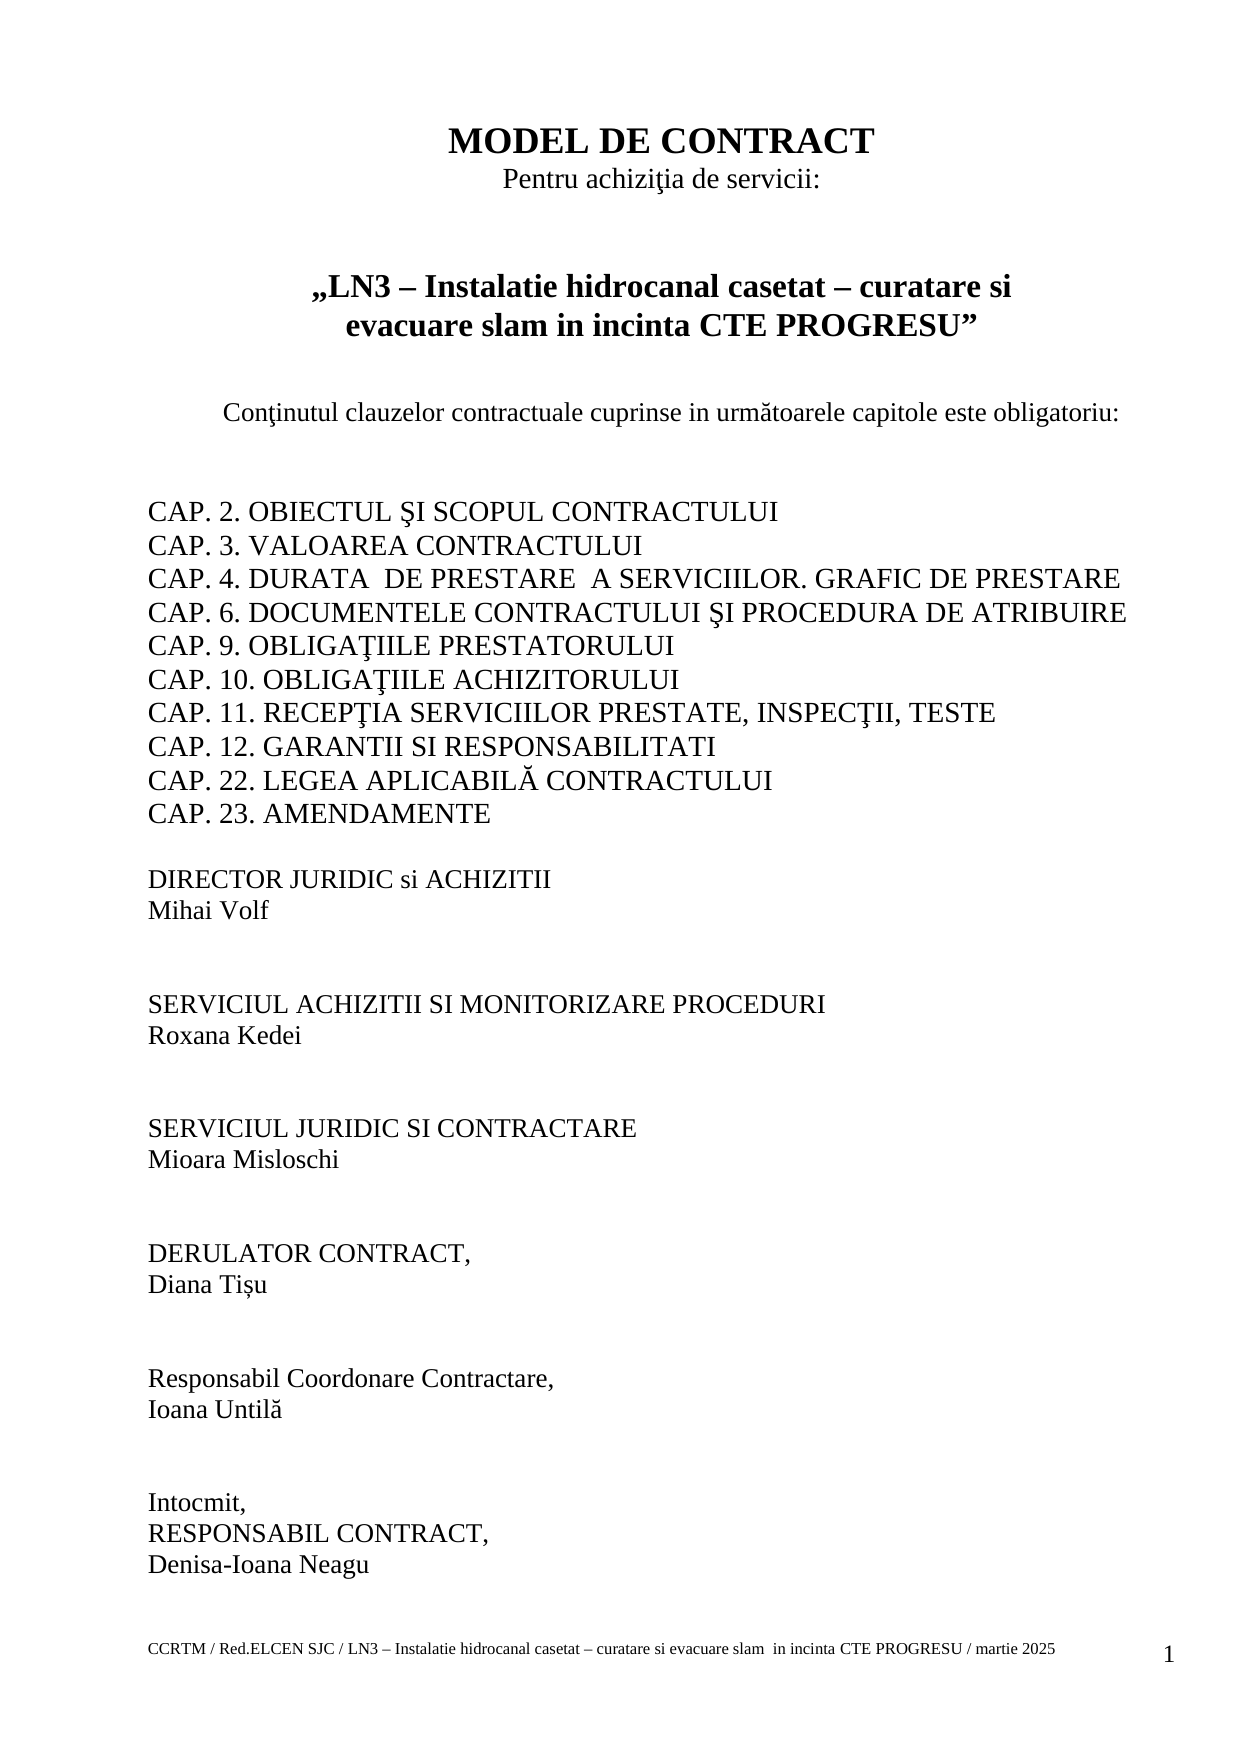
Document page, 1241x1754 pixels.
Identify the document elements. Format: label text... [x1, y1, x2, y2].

text Conţinutul clauzelor contractuale cuprinse in următoarele capitole este obligatoriu: [148, 396, 1175, 427]
text CAP. 10. OBLIGAŢIILE ACHIZITORULUI [148, 662, 1175, 696]
text SERVICIUL ACHIZITII SI MONITORIZARE PROCEDURI [148, 988, 1175, 1019]
text Mioara Misloschi [148, 1144, 1175, 1175]
text Diana Tișu [148, 1268, 1175, 1299]
subtitle MODEL DE CONTRACT [148, 118, 1175, 161]
text RESPONSABIL CONTRACT, [148, 1517, 1175, 1548]
text „LN3 – Instalatie hidrocanal casetat – curatare si [148, 267, 1175, 305]
text DERULATOR CONTRACT, [148, 1237, 1175, 1268]
text Ioana Untilă [148, 1393, 1175, 1424]
text Roxana Kedei [148, 1019, 1175, 1050]
text CAP. 22. LEGEA APLICABILĂ CONTRACTULUI [148, 763, 1175, 796]
text Pentru achiziţia de servicii: [148, 161, 1175, 195]
text Denisa-Ioana Neagu [148, 1548, 1175, 1580]
text CAP. 9. OBLIGAŢIILE PRESTATORULUI [148, 628, 1175, 662]
text evacuare slam in incinta CTE PROGRESU” [148, 305, 1175, 343]
text DIRECTOR JURIDIC si ACHIZITII [148, 863, 1175, 894]
text SERVICIUL JURIDIC SI CONTRACTARE [148, 1112, 1175, 1144]
text Mihai Volf [148, 894, 1175, 926]
text CAP. 23. AMENDAMENTE [148, 796, 1175, 830]
text CAP. 6. DOCUMENTELE CONTRACTULUI ŞI PROCEDURA DE ATRIBUIRE [148, 595, 1175, 628]
text CAP. 2. OBIECTUL ŞI SCOPUL CONTRACTULUI [148, 494, 1175, 528]
text CAP. 12. GARANTII SI RESPONSABILITATI [148, 729, 1175, 763]
text Responsabil Coordonare Contractare, [148, 1362, 1175, 1393]
text CAP. 11. RECEPŢIA SERVICIILOR PRESTATE, INSPECŢII, TESTE [148, 696, 1175, 729]
text CAP. 3. VALOAREA CONTRACTULUI [148, 528, 1175, 561]
text Intocmit, [148, 1486, 1175, 1517]
text CAP. 4. DURATA DE PRESTARE A SERVICIILOR. GRAFIC DE PRESTARE [148, 561, 1175, 595]
